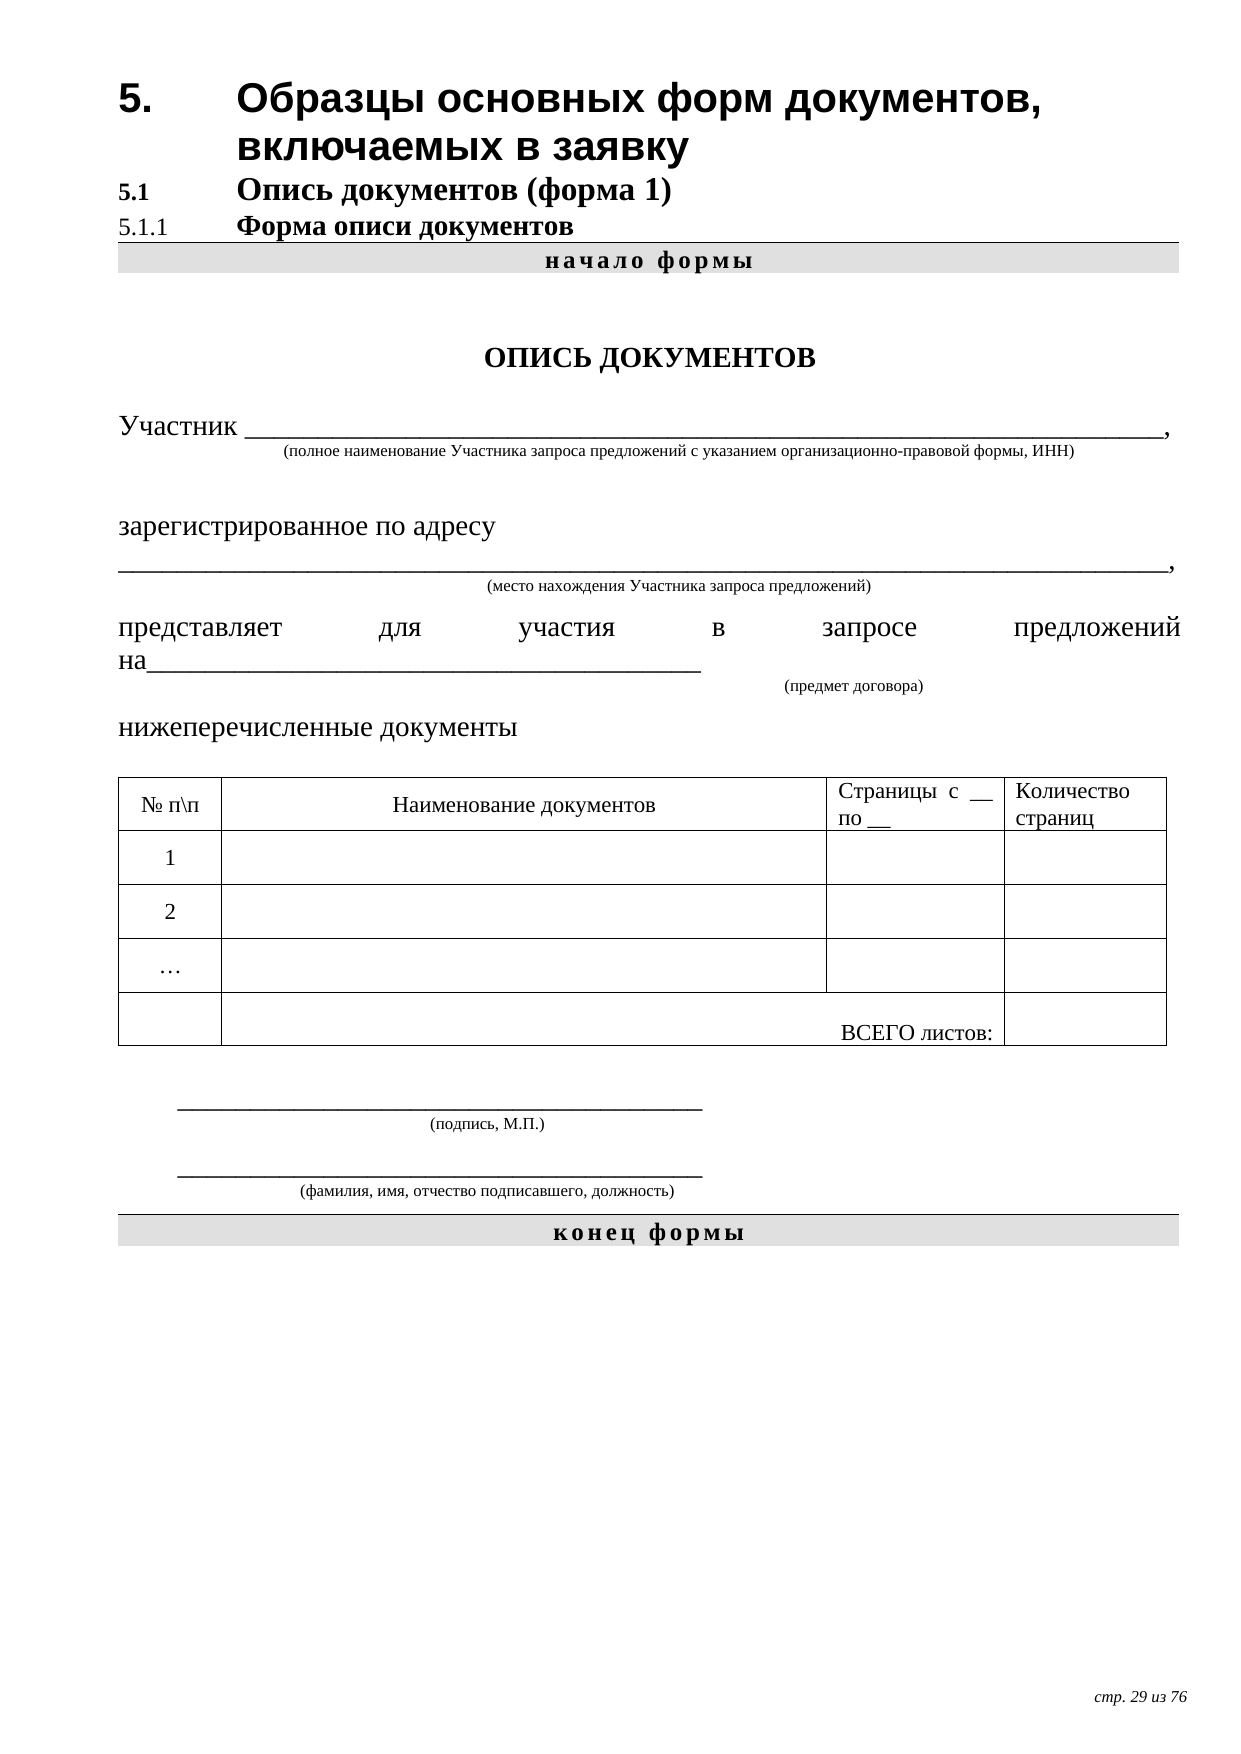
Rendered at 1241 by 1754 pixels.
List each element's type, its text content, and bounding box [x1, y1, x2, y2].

table_cell [1005, 831, 1166, 884]
table_cell [1005, 993, 1166, 1045]
text (предмет договора) [118, 676, 1181, 709]
text ОПИСЬ ДОКУМЕНТОВ [118, 341, 1181, 374]
table_cell [119, 993, 221, 1045]
table_cell [222, 885, 826, 938]
table_cell [222, 939, 826, 992]
table_cell [222, 831, 826, 884]
table_cell [827, 831, 1004, 884]
text ____________________________________ [118, 1147, 1181, 1181]
table_cell [1005, 939, 1166, 992]
text представляет для участия в запросе предложений на______________________________________ [118, 609, 1181, 676]
text ________________________________________________________________________, [118, 542, 1181, 575]
text (место нахождения Участника запроса предложений) [118, 575, 1181, 609]
text Участник _______________________________________________________________, [118, 408, 1181, 441]
table_cell 1 [119, 831, 221, 884]
table_cell [827, 939, 1004, 992]
text начало формы [118, 243, 1179, 273]
text ____________________________________ [118, 1080, 1181, 1113]
table_cell [1005, 885, 1166, 938]
table_header Наименование документов [222, 778, 826, 830]
table_header Количество страниц [1005, 778, 1166, 830]
table_header № п\п [119, 778, 221, 830]
subtitle Образцы основных форм документов, включаемых в заявку [118, 74, 1181, 170]
table_cell [827, 885, 1004, 938]
table_cell … [119, 939, 221, 992]
text конец формы [118, 1215, 1179, 1246]
text зарегистрированное по адресу [118, 508, 1181, 542]
text (подпись, М.П.) [118, 1113, 797, 1147]
table_header Страницы с __ по __ [827, 778, 1004, 830]
text (фамилия, имя, отчество подписавшего, должность) [118, 1181, 797, 1214]
table_cell ВСЕГО листов: [222, 993, 1004, 1045]
text (полное наименование Участника запроса предложений с указанием организационно-правовой формы, ИНН) [118, 441, 1181, 475]
text нижеперечисленные документы [118, 709, 1181, 743]
list Форма описи документов [118, 208, 1181, 242]
table_cell 2 [119, 885, 221, 938]
